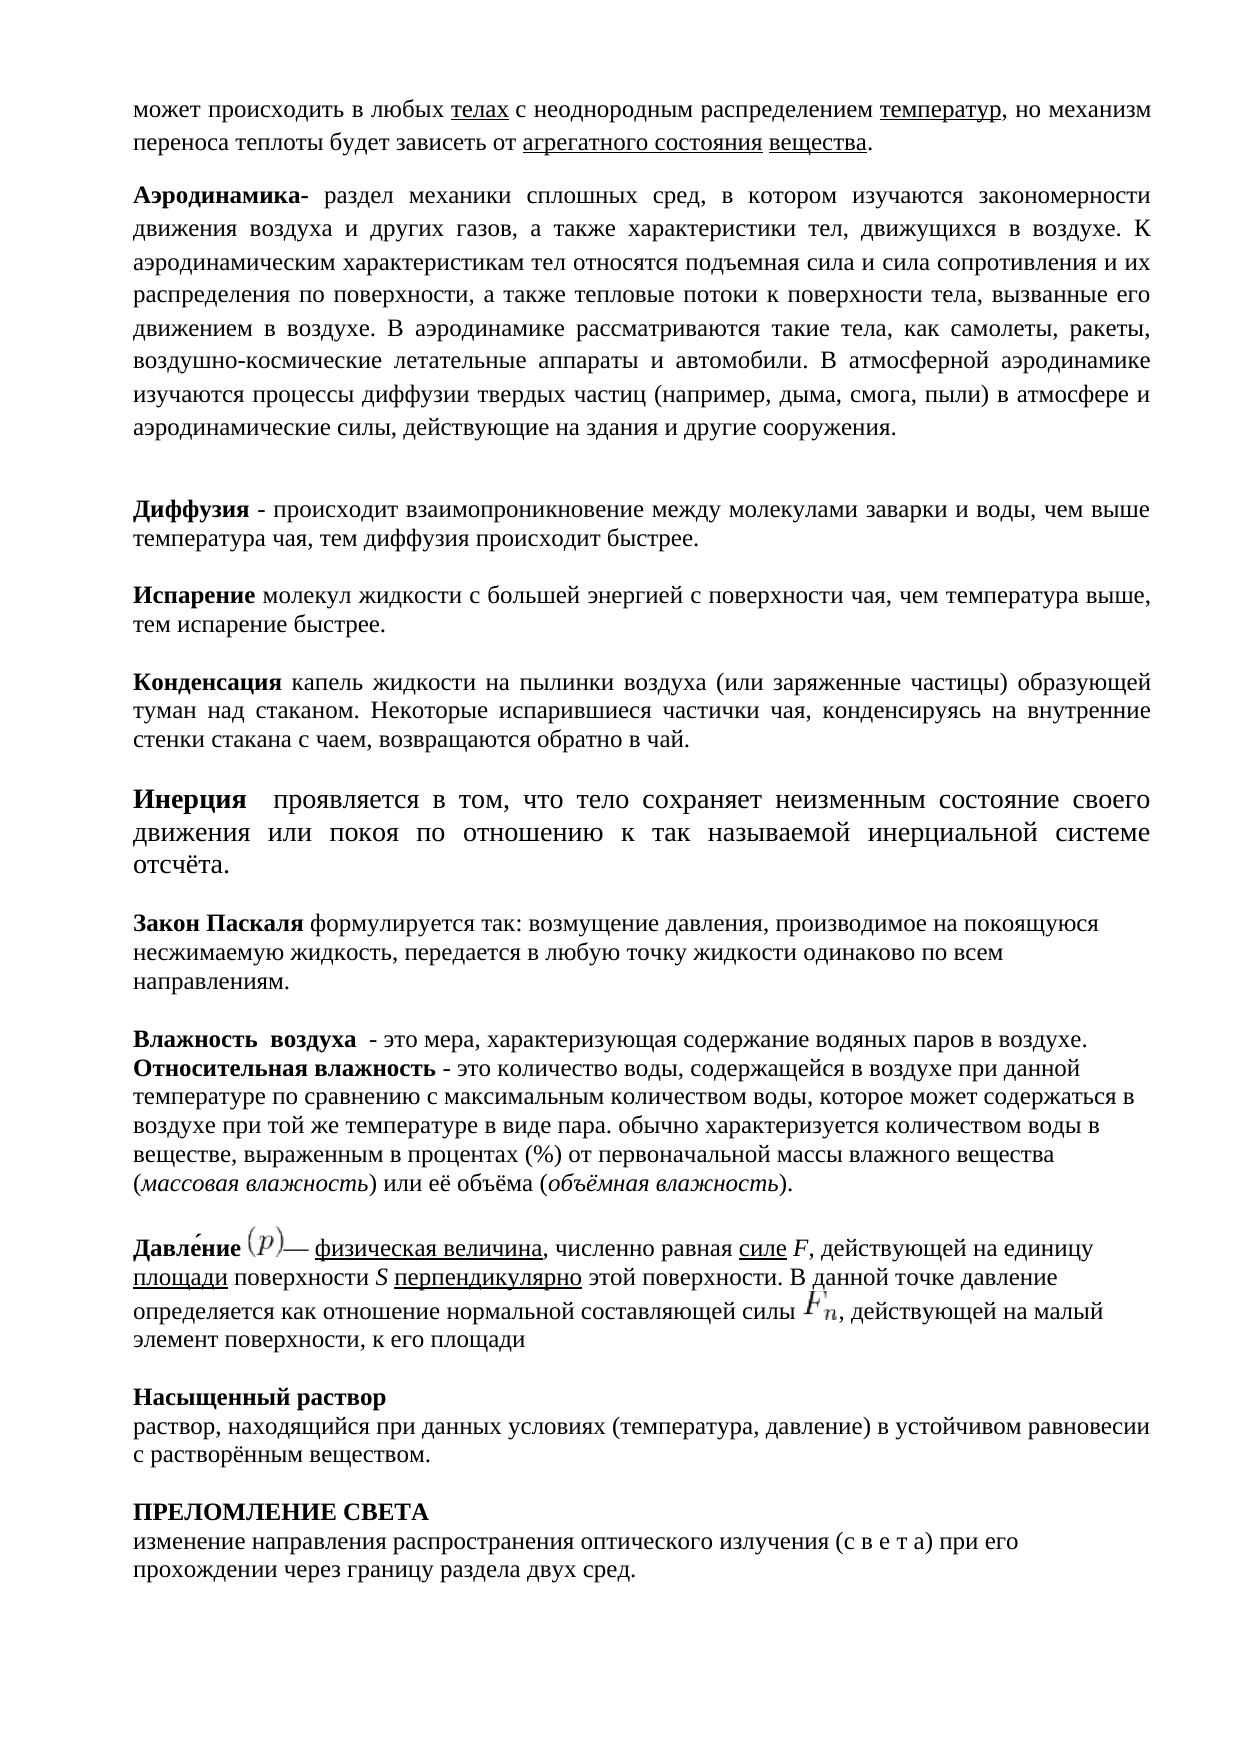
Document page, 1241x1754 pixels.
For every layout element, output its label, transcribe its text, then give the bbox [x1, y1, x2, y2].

text Инерция проявляется в том, что тело сохраняет неизменным состояние своего движения или покоя по отношению к так называемой инерциальной системе отсчёта. [133, 782, 1152, 879]
text Аэродинамика- раздел механики сплошных сред, в котором изучаются закономерности движения воздуха и других газов, а также характеристики тел, движущихся в воздухе. К аэродинамическим характеристикам тел относятся подъемная сила и сила сопротивления и их распределения по поверхности, а также тепловые потоки к поверхности тела, вызванные его движением в воздухе. В аэродинамике рассматриваются такие тела, как самолеты, ракеты, воздушно-космические летательные аппараты и автомобили. В атмосферной аэродинамике изучаются процессы диффузии твердых частиц (например, дыма, смога, пыли) в атмосфере и аэродинамические силы, действующие на здания и другие сооружения. [133, 181, 1152, 440]
text Влажность воздуха - это мера, характеризующая содержание водяных паров в воздухе. Относительная влажность - это количество воды, содержащейся в воздухе при данной температуре по сравнению с максимальным количеством воды, которое может содержаться в воздухе при той же температуре в виде пара. обычно характеризуется количеством воды в веществе, выраженным в процентах (%) от первоначальной массы влажного вещества (массовая влажность) или её объёма (объёмная влажность). [133, 1024, 1152, 1196]
text изменение направления распространения оптического излучения (с в е т а) при его прохождении через границу раздела двух сред. [133, 1526, 1152, 1583]
text Давле́ние — физическая величина, численно равная силе F, действующей на единицу площади поверхности S перпендикулярно этой поверхности. В данной точке давление определяется как отношение нормальной составляющей силы , действующей на малый элемент поверхности, к его площади [133, 1226, 1152, 1353]
text Испарение молекул жидкости с большей энергией с поверхности чая, чем температура выше, тем испарение быстрее. [133, 581, 1152, 638]
text Конденсация капель жидкости на пылинки воздуха (или заряженные частицы) образующей туман над стаканом. Некоторые испарившиеся частички чая, конденсируясь на внутренние стенки стакана с чаем, возвращаются обратно в чай. [133, 667, 1152, 753]
text ПРЕЛОМЛЕНИЕ СВЕТА [133, 1497, 1152, 1526]
text раствор, находящийся при данных условиях (температура, давление) в устойчивом равновесии с растворённым веществом. [133, 1411, 1152, 1468]
text Диффузия - происходит взаимопроникновение между молекулами заварки и воды, чем выше температура чая, тем диффузия происходит быстрее. [133, 494, 1152, 552]
picture [247, 1225, 284, 1257]
text Насыщенный раствор [133, 1382, 1152, 1411]
picture [802, 1291, 839, 1320]
text Закон Паскаля формулируется так: возмущение давления, производимое на покоящуюся несжимаемую жидкость, передается в любую точку жидкости одинаково по всем направлениям. [133, 908, 1152, 995]
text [133, 94, 1152, 155]
